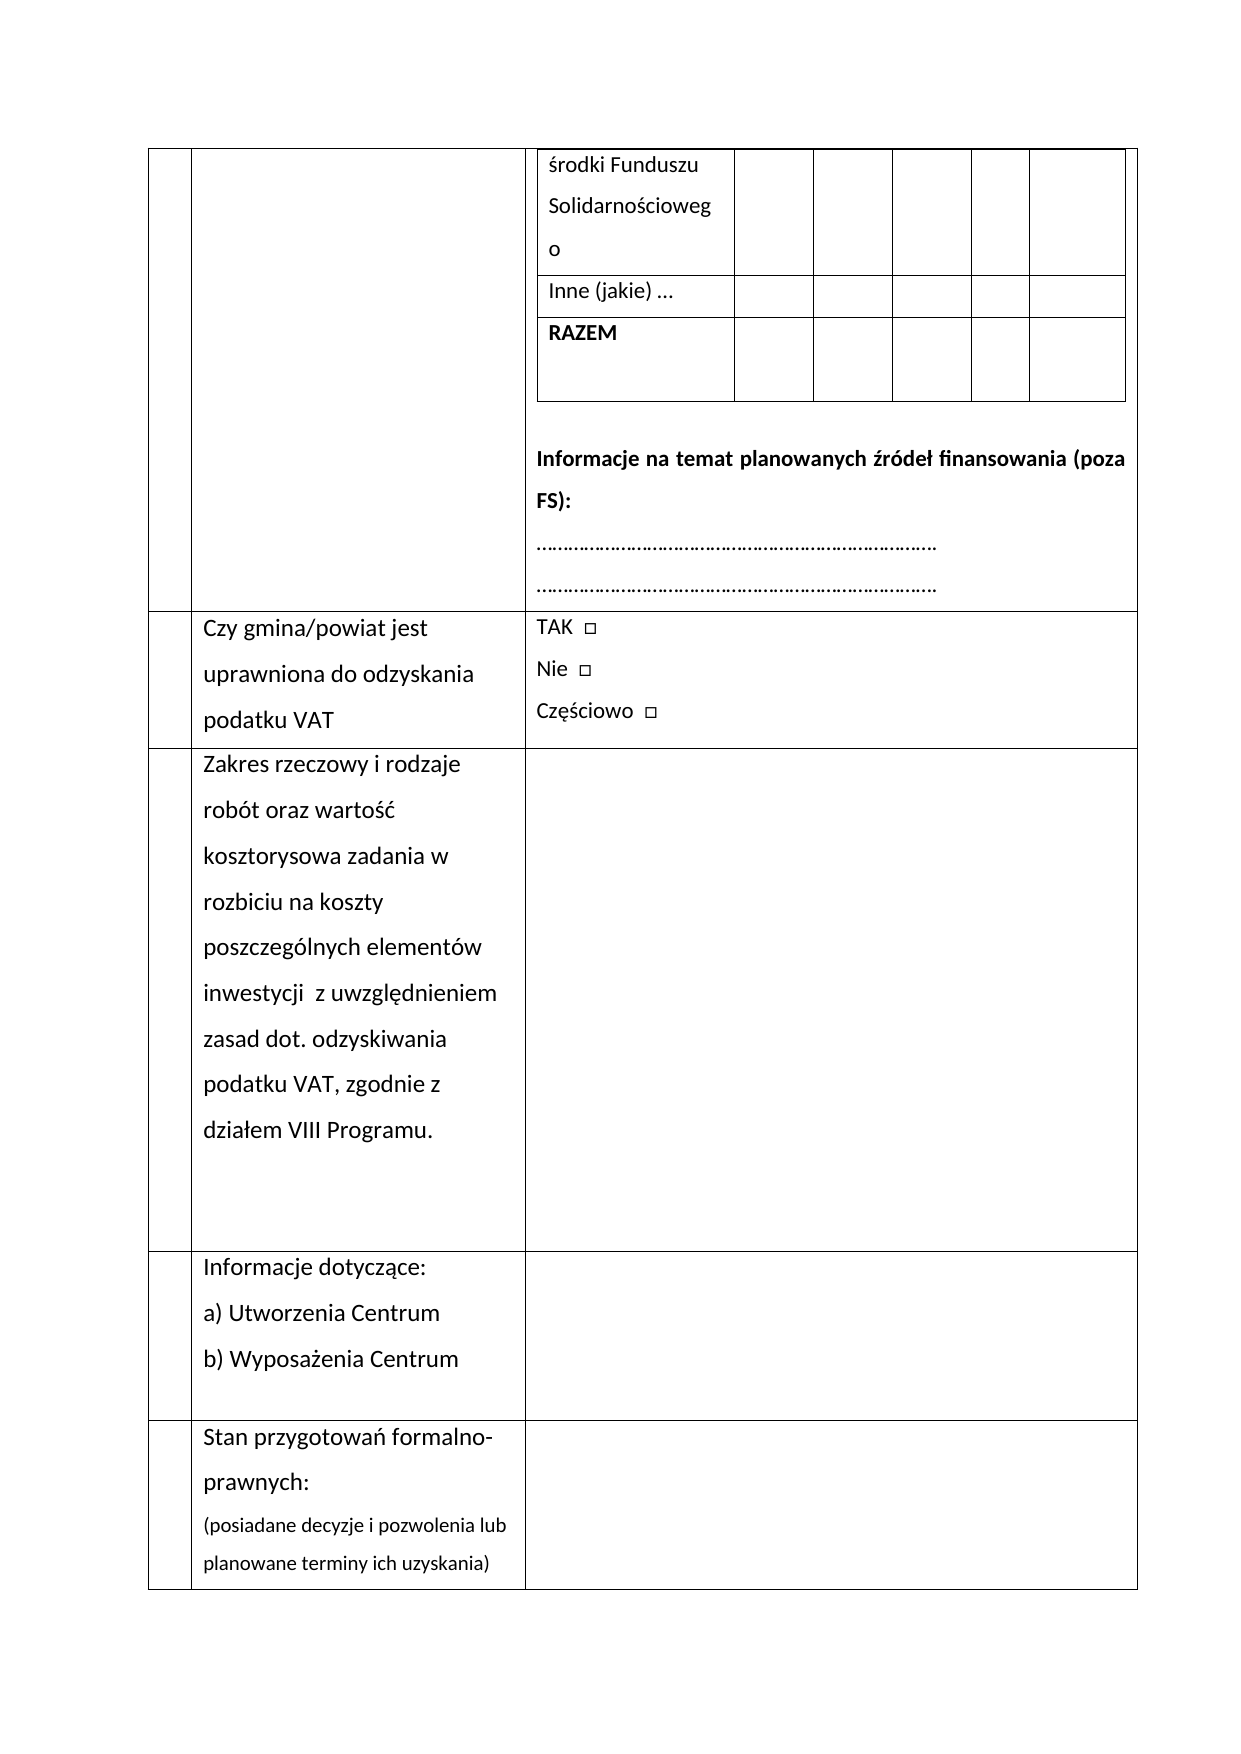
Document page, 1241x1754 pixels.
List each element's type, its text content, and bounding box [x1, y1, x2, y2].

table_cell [526, 149, 1137, 611]
table_cell [149, 749, 191, 1251]
table_cell [526, 749, 1137, 1251]
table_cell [192, 149, 525, 611]
table_cell [149, 1421, 191, 1589]
table_cell Stan przygotowań formalno-prawnych: (posiadane decyzje i pozwolenia lub planowane terminy ich uzyskania) [192, 1421, 525, 1589]
table_cell [149, 1252, 191, 1419]
table_cell TAK □ Nie □ Częściowo □ [526, 612, 1137, 747]
table_cell Informacje dotyczące: a) Utworzenia Centrum b) Wyposażenia Centrum [192, 1252, 525, 1419]
table_cell [149, 149, 191, 611]
table_cell Czy gmina/powiat jest uprawniona do odzyskania podatku VAT [192, 612, 525, 747]
table_cell [149, 612, 191, 747]
table_cell Zakres rzeczowy i rodzaje robót oraz wartość kosztorysowa zadania w rozbiciu na koszty poszczególnych elementów inwestycji z uwzględnieniem zasad dot. odzyskiwania podatku VAT, zgodnie z działem VIII Programu. [192, 749, 525, 1251]
table_cell [526, 1252, 1137, 1419]
table_cell [526, 1421, 1137, 1589]
